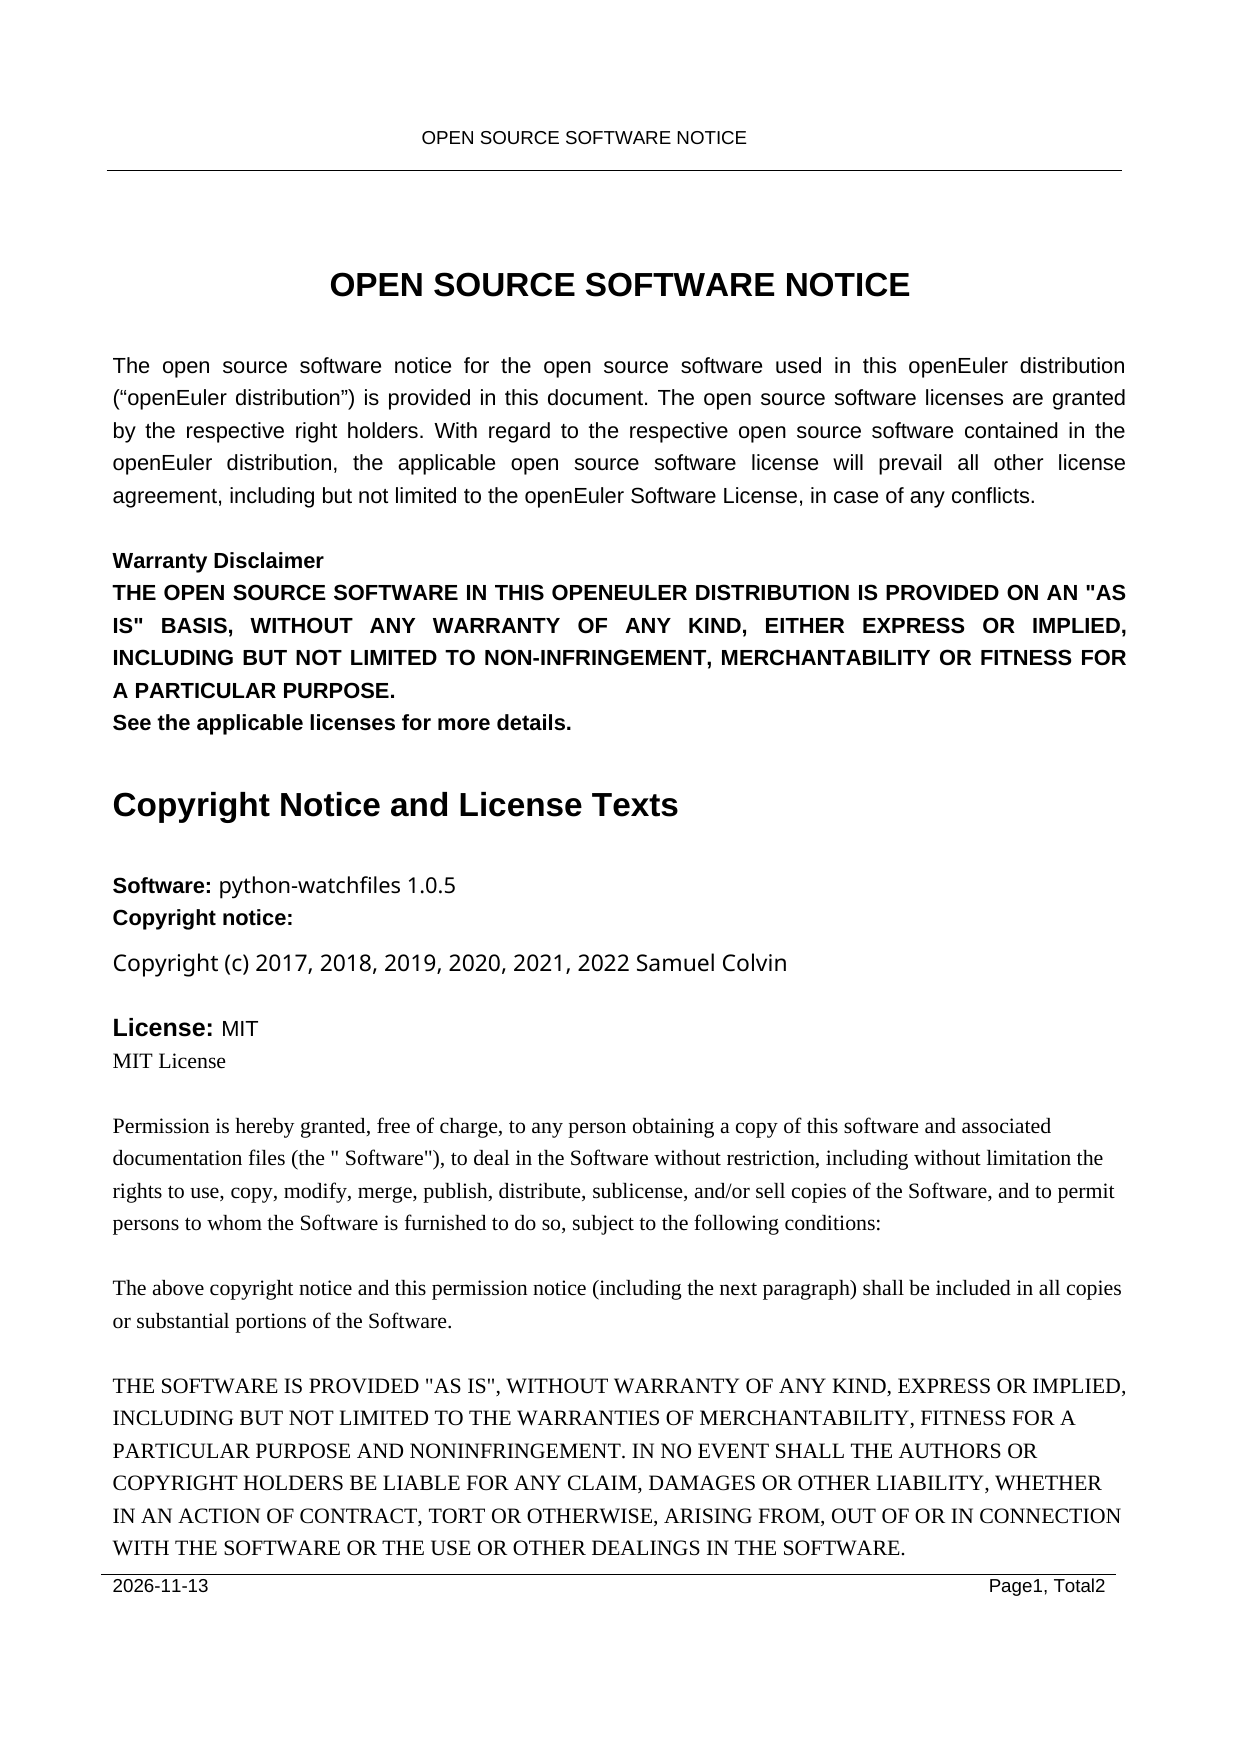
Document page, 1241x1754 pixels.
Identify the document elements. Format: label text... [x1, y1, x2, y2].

text The open source software notice for the open source software used in this openEuler distribution (“openEuler distribution”) is provided in this document. The open source software licenses are granted by the respective right holders. With regard to the respective open source software contained in the openEuler distribution, the applicable open source software license will prevail all other license agreement, including but not limited to the openEuler Software License, in case of any conflicts. [112, 349, 1128, 511]
text OPEN SOURCE SOFTWARE NOTICE [112, 251, 1128, 316]
text Copyright Notice and License Texts [112, 771, 1128, 836]
text Copyright (c) 2017, 2018, 2019, 2020, 2021, 2022 Samuel Colvin [112, 947, 1128, 1012]
title Software: python-watchfiles 1.0.5 [112, 869, 1128, 901]
text THE OPEN SOURCE SOFTWARE IN THIS OPENEULER DISTRIBUTION IS PROVIDED ON AN "AS IS" BASIS, WITHOUT ANY WARRANTY OF ANY KIND, EITHER EXPRESS OR IMPLIED, INCLUDING BUT NOT LIMITED TO NON-INFRINGEMENT, MERCHANTABILITY OR FITNESS FOR A PARTICULAR PURPOSE. See the applicable licenses for more details. [112, 576, 1128, 739]
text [112, 1044, 1128, 1564]
text Warranty Disclaimer [112, 544, 1128, 576]
text Copyright notice: [112, 901, 1128, 934]
text License: MIT [112, 1012, 1128, 1044]
